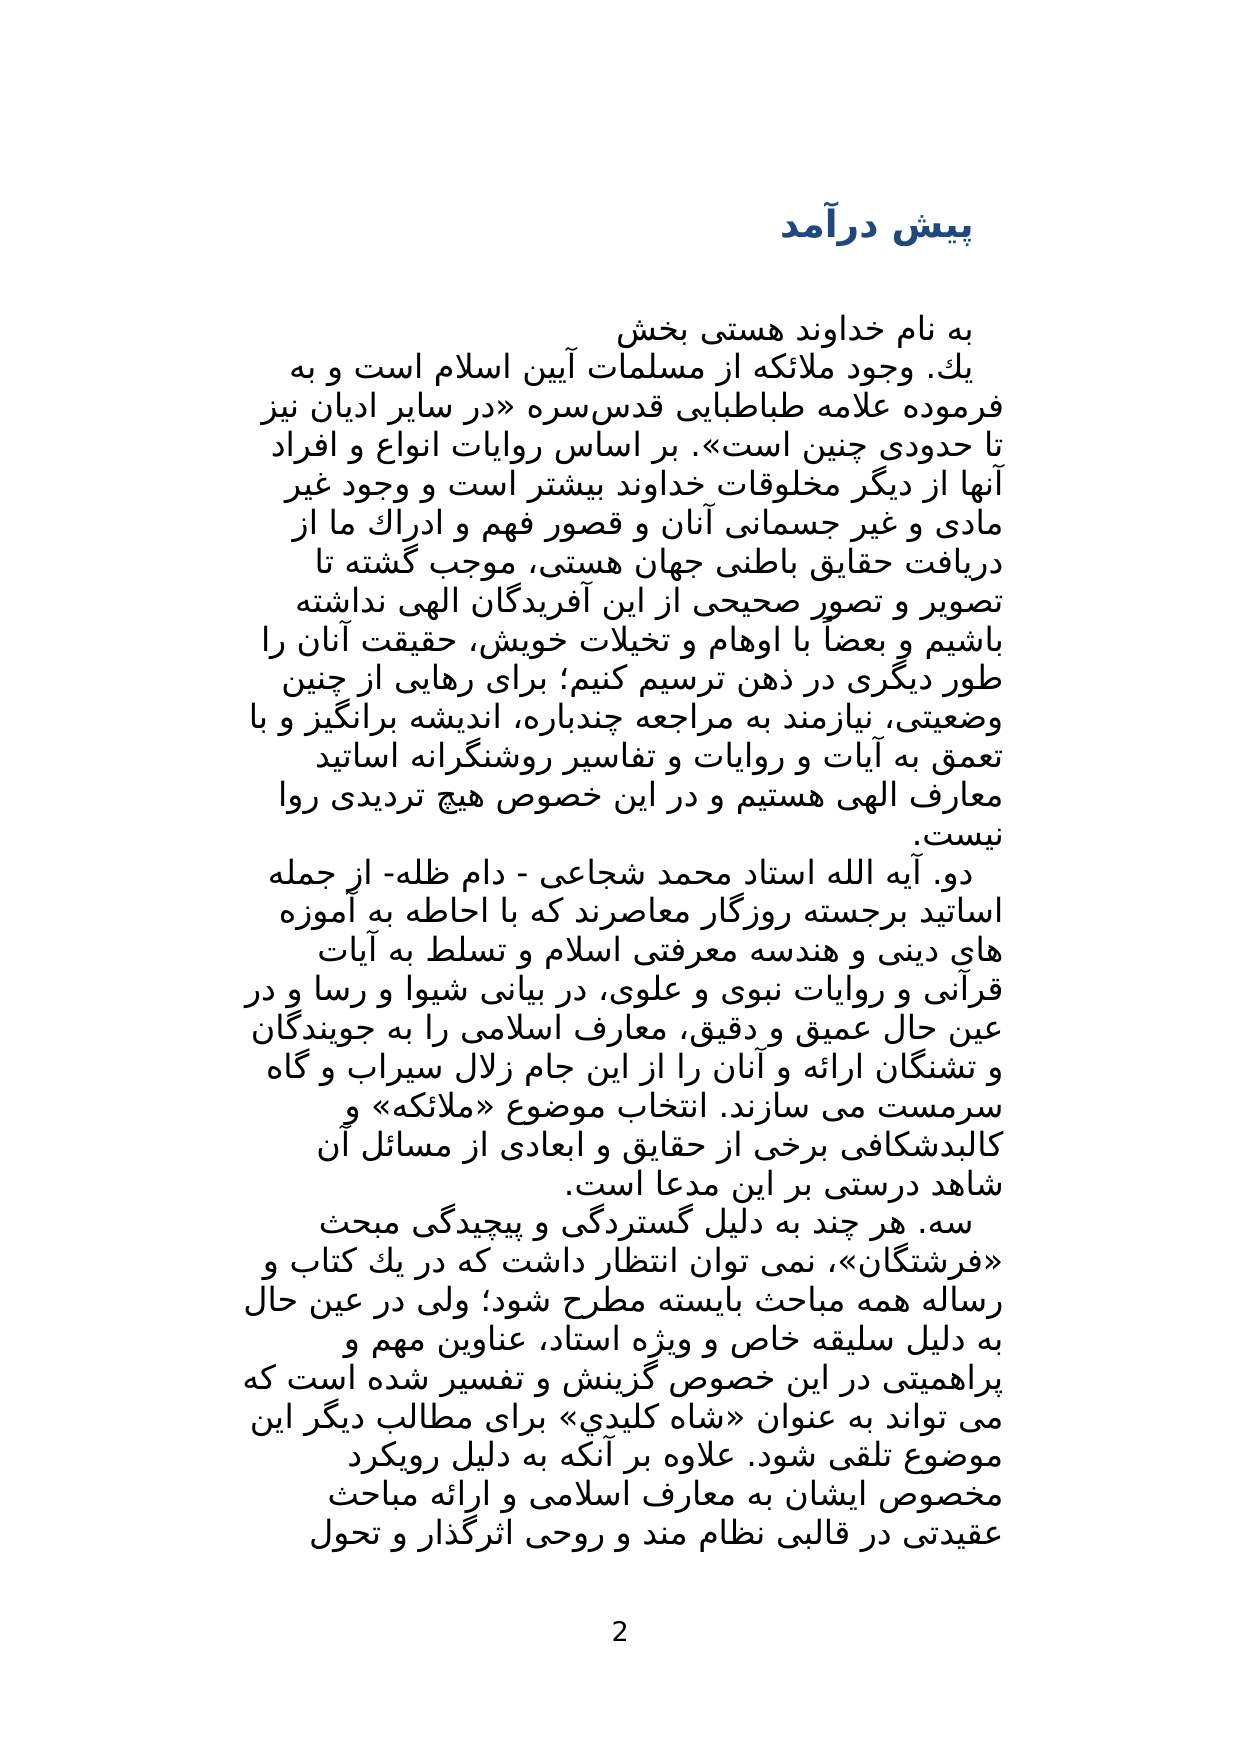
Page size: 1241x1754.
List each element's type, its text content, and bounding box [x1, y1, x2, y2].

text دو. آيه الله استاد محمد شجاعى - دام ظله- از جمله اساتيد برجسته روزگار معاصرند كه با احاطه به آموزه هاى دينى و هندسه معرفتى اسلام و تسلط به آيات قرآنى و روايات نبوى و علوى، در بيانى شيوا و رسا و در عين حال عميق و دقيق، معارف اسلامى را به جويندگان و تشنگان ارائه و آنان را از اين جام زلال سيراب و گاه سرمست مى سازند. انتخاب موضوع «ملائكه» و كالبدشكافى برخى از حقايق و ابعادى از مسائل آن شاهد درستى بر اين مدعا است. [236, 853, 1004, 1203]
text يك. وجود ملائكه از مسلمات آيين اسلام است و به فرموده علامه طباطبايى قدس‌سره «در ساير اديان نيز تا حدودى چنين است». بر اساس روايات انواع و افراد آنها از ديگر مخلوقات خداوند بيشتر است و وجود غير مادى و غير جسمانى آنان و قصور فهم و ادراك ما از دريافت حقايق باطنى جهان هستى، موجب گشته تا تصوير و تصور صحيحى از اين آفريدگان الهى نداشته باشيم و بعضاً با اوهام و تخيلات خويش، حقيقت آنان را طور ديگرى در ذهن ترسيم كنيم؛ براى رهايى از چنين وضعيتى، نيازمند به مراجعه چندباره، انديشه برانگيز و با تعمق به آيات و روايات و تفاسير روشنگرانه اساتيد معارف الهى هستيم و در اين خصوص هيچ ترديدى روا نيست. [236, 348, 1004, 853]
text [236, 1203, 1004, 1552]
subtitle پيش درآمد [236, 202, 1004, 246]
text به نام خداوند هستى بخش [236, 309, 1004, 348]
